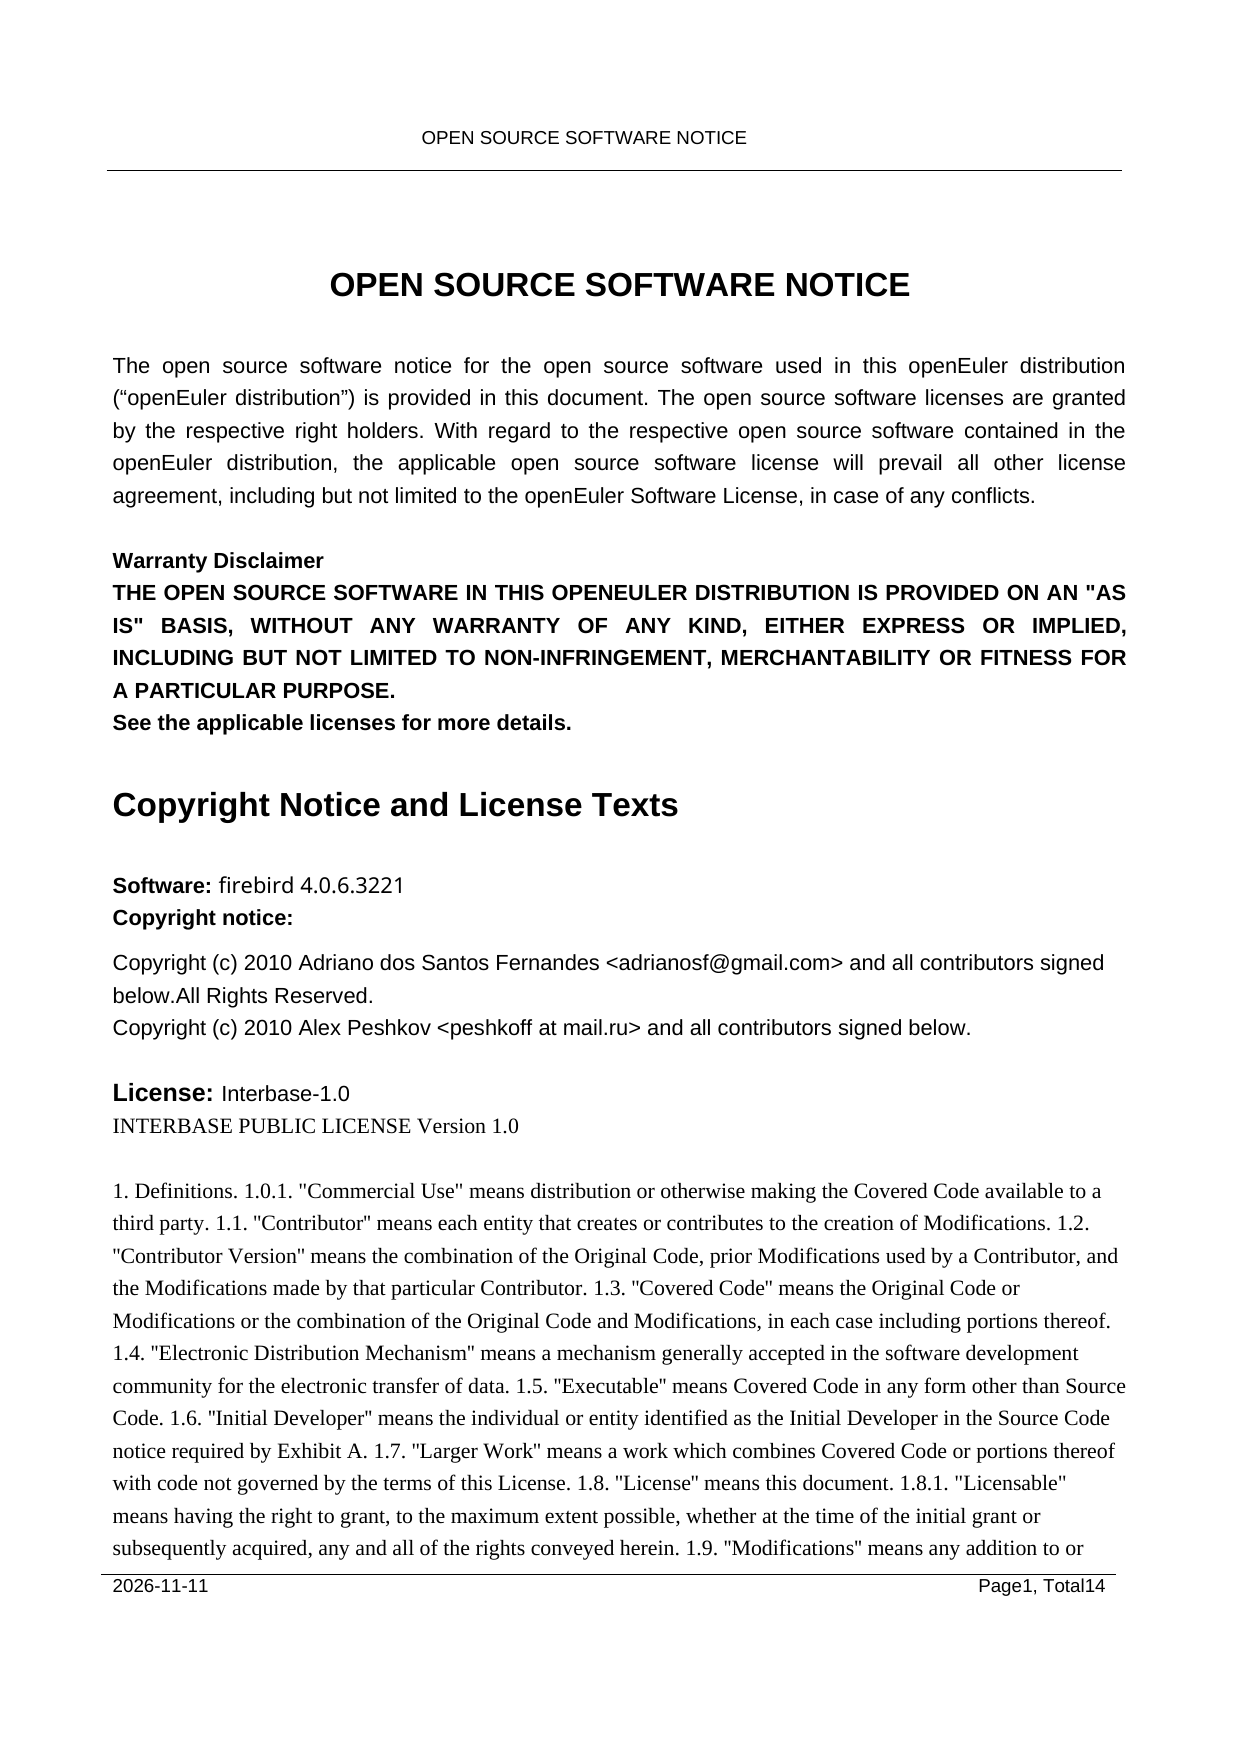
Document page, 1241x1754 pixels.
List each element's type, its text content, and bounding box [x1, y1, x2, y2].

text The open source software notice for the open source software used in this openEuler distribution (“openEuler distribution”) is provided in this document. The open source software licenses are granted by the respective right holders. With regard to the respective open source software contained in the openEuler distribution, the applicable open source software license will prevail all other license agreement, including but not limited to the openEuler Software License, in case of any conflicts. [112, 349, 1128, 511]
text Copyright Notice and License Texts [112, 771, 1128, 836]
text OPEN SOURCE SOFTWARE NOTICE [112, 251, 1128, 316]
text THE OPEN SOURCE SOFTWARE IN THIS OPENEULER DISTRIBUTION IS PROVIDED ON AN "AS IS" BASIS, WITHOUT ANY WARRANTY OF ANY KIND, EITHER EXPRESS OR IMPLIED, INCLUDING BUT NOT LIMITED TO NON-INFRINGEMENT, MERCHANTABILITY OR FITNESS FOR A PARTICULAR PURPOSE. See the applicable licenses for more details. [112, 576, 1128, 739]
text License: Interbase-1.0 [112, 1077, 1128, 1109]
text Copyright (c) 2010 Adriano dos Santos Fernandes <adrianosf@gmail.com> and all contributors signed below.All Rights Reserved. [112, 947, 1128, 1012]
title Software: firebird 4.0.6.3221 [112, 869, 1128, 901]
text Warranty Disclaimer [112, 544, 1128, 576]
text Copyright notice: [112, 901, 1128, 934]
text Copyright (c) 2010 Alex Peshkov <peshkoff at mail.ru> and all contributors signed below. [112, 1012, 1128, 1044]
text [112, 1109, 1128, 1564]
